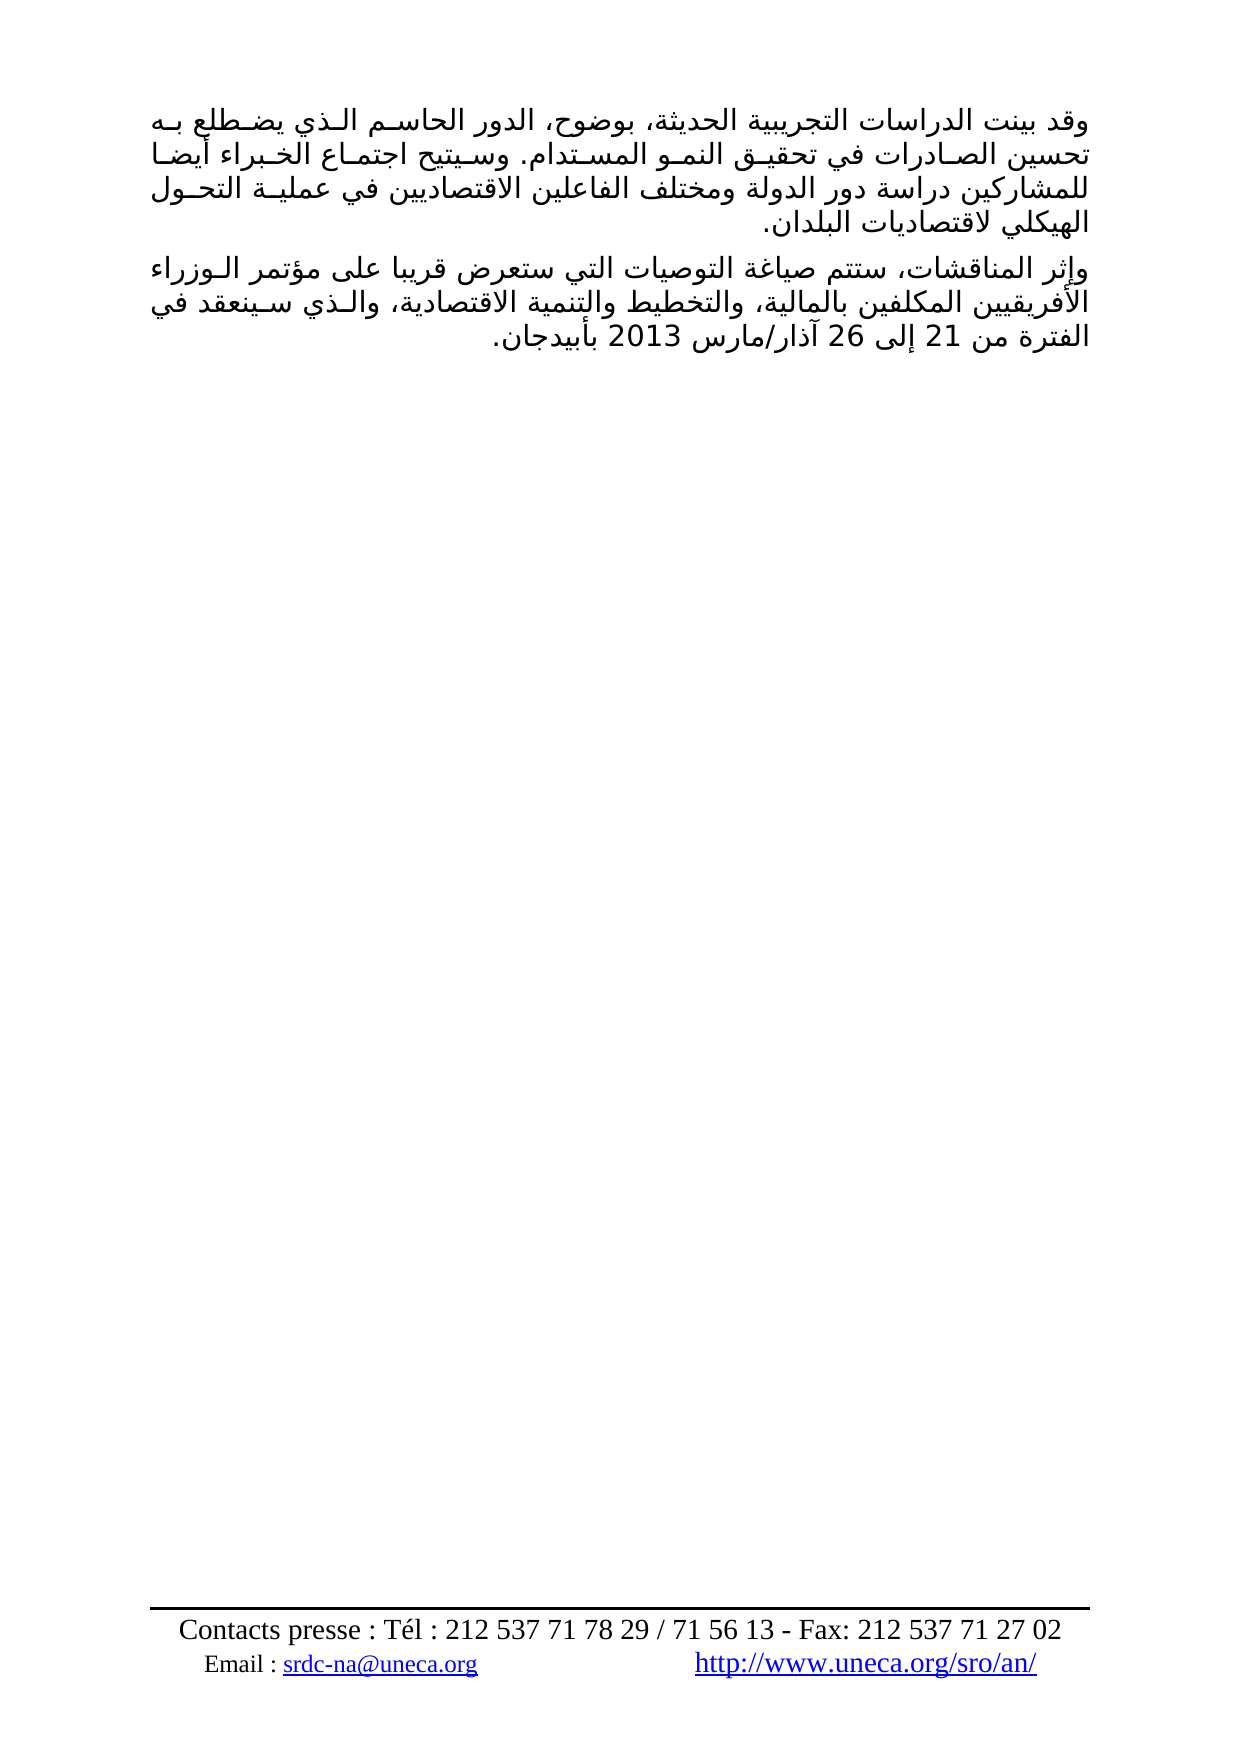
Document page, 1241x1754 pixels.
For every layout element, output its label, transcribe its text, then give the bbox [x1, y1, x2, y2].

text وقد بينت الدراسات التجريبية الحديثة، بوضوح، الدور الحاسم الذي يضطلع به تحسين الصادرات في تحقيق النمو المستدام. وسيتيح اجتماع الخبراء أيضا للمشاركين دراسة دور الدولة ومختلف الفاعلين الاقتصاديين في عملية التحول الهيكلي لاقتصاديات البلدان. [150, 103, 1090, 239]
text وإثر المناقشات، ستتم صياغة التوصيات التي ستعرض قريبا على مؤتمر الوزراء الأفريقيين المكلفين بالمالية، والتخطيط والتنمية الاقتصادية، والذي سينعقد في الفترة من 21 إلى 26 آذار/مارس 2013 بأبيدجان. [150, 252, 1090, 354]
